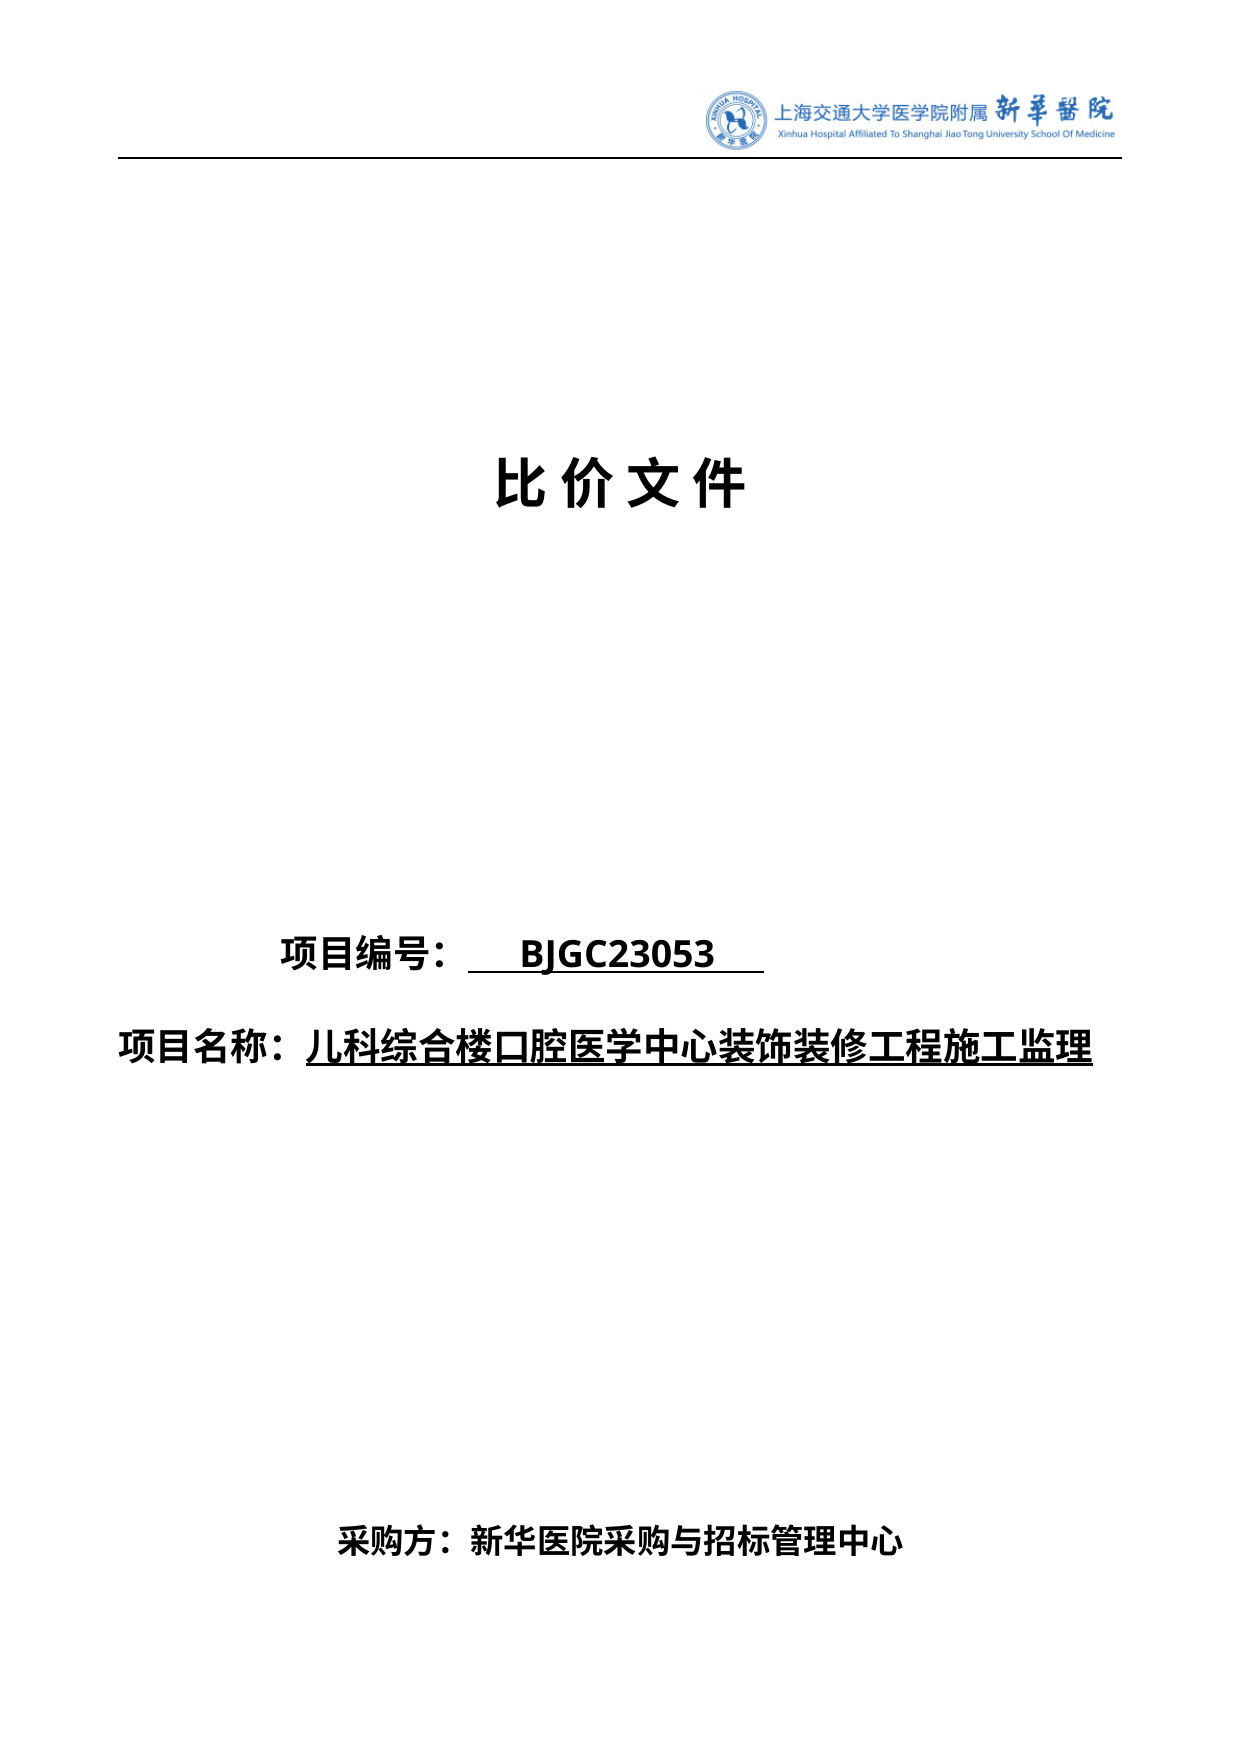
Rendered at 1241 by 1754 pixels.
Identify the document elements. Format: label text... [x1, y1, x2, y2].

text 比 价 文 件 [118, 431, 1122, 529]
text 项目编号： BJGC23053 [266, 919, 1122, 984]
text 项目名称：儿科综合楼口腔医学中心装饰装修工程施工监理 [118, 1011, 1122, 1076]
picture [702, 88, 1123, 156]
text 采购方：新华医院采购与招标管理中心 [118, 1506, 1122, 1571]
